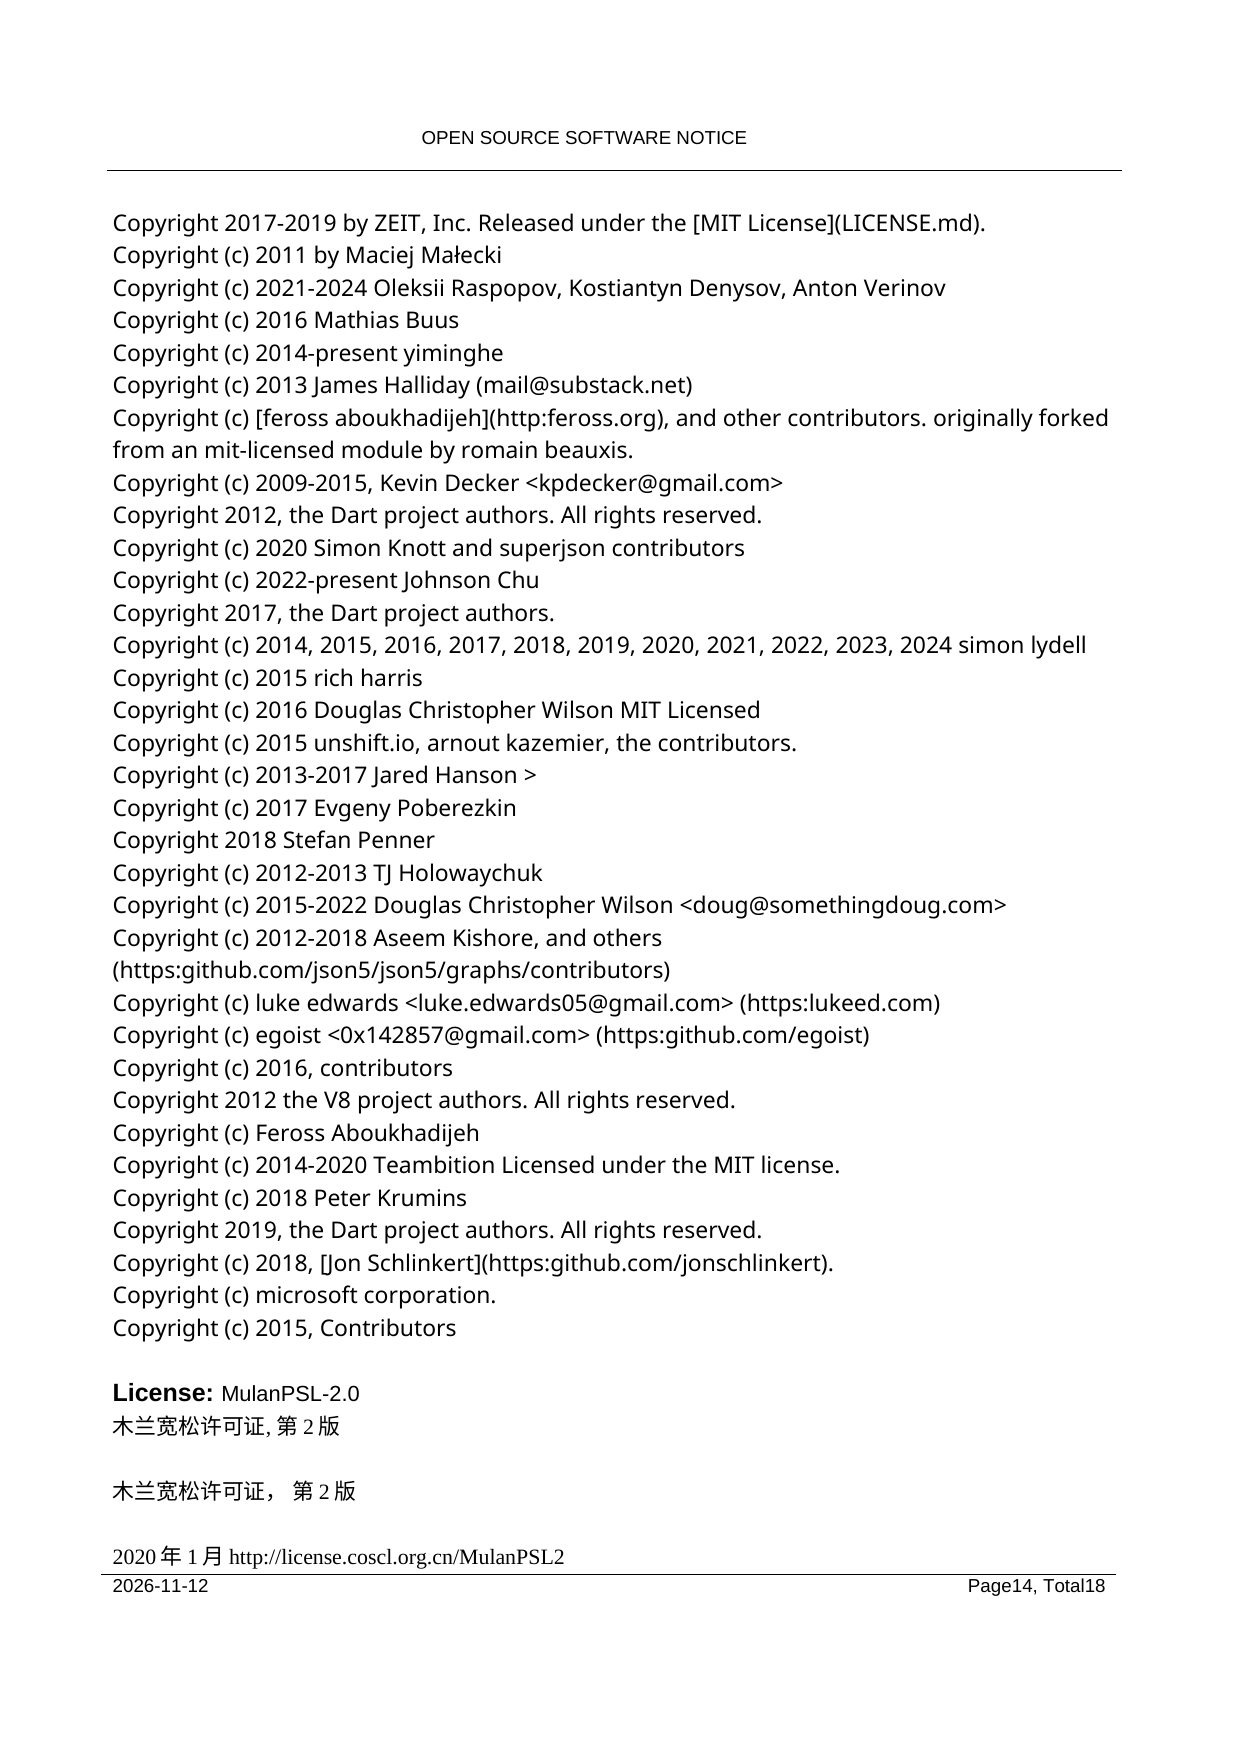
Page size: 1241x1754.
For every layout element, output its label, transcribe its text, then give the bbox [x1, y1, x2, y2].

text 木兰宽松许可证, 第2版 [112, 1409, 1128, 1441]
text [112, 206, 1128, 1376]
text 木兰宽松许可证， 第2版 [112, 1474, 1128, 1506]
text 2020年1月 http://license.coscl.org.cn/MulanPSL2 [112, 1539, 1128, 1571]
text License: MulanPSL-2.0 [112, 1376, 1128, 1409]
